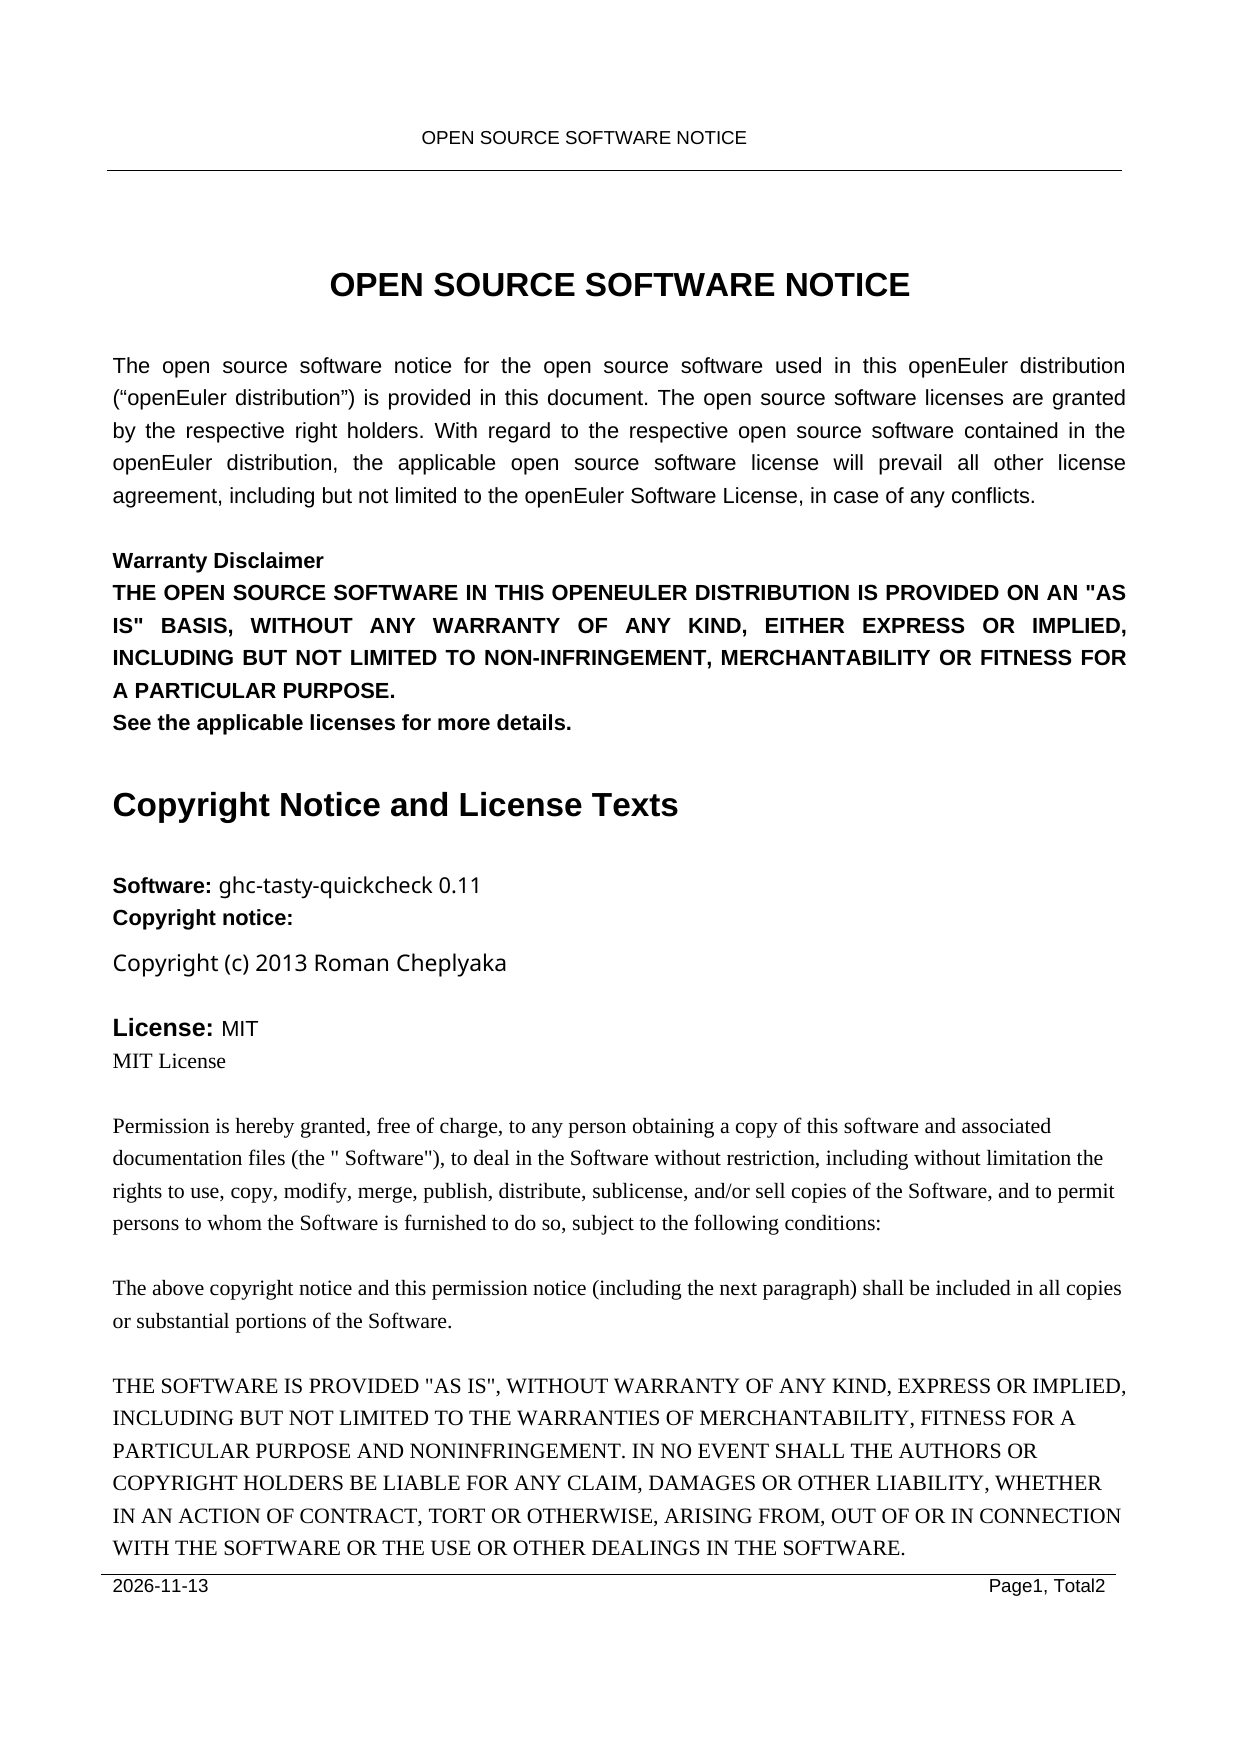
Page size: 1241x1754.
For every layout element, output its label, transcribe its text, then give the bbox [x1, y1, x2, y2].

text Copyright notice: [112, 901, 1128, 934]
text OPEN SOURCE SOFTWARE NOTICE [112, 251, 1128, 316]
text The open source software notice for the open source software used in this openEuler distribution (“openEuler distribution”) is provided in this document. The open source software licenses are granted by the respective right holders. With regard to the respective open source software contained in the openEuler distribution, the applicable open source software license will prevail all other license agreement, including but not limited to the openEuler Software License, in case of any conflicts. [112, 349, 1128, 511]
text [112, 1044, 1128, 1564]
text THE OPEN SOURCE SOFTWARE IN THIS OPENEULER DISTRIBUTION IS PROVIDED ON AN "AS IS" BASIS, WITHOUT ANY WARRANTY OF ANY KIND, EITHER EXPRESS OR IMPLIED, INCLUDING BUT NOT LIMITED TO NON-INFRINGEMENT, MERCHANTABILITY OR FITNESS FOR A PARTICULAR PURPOSE. See the applicable licenses for more details. [112, 576, 1128, 739]
text Warranty Disclaimer [112, 544, 1128, 576]
text Copyright (c) 2013 Roman Cheplyaka [112, 947, 1128, 1012]
text License: MIT [112, 1012, 1128, 1044]
title Software: ghc-tasty-quickcheck 0.11 [112, 869, 1128, 901]
text Copyright Notice and License Texts [112, 771, 1128, 836]
